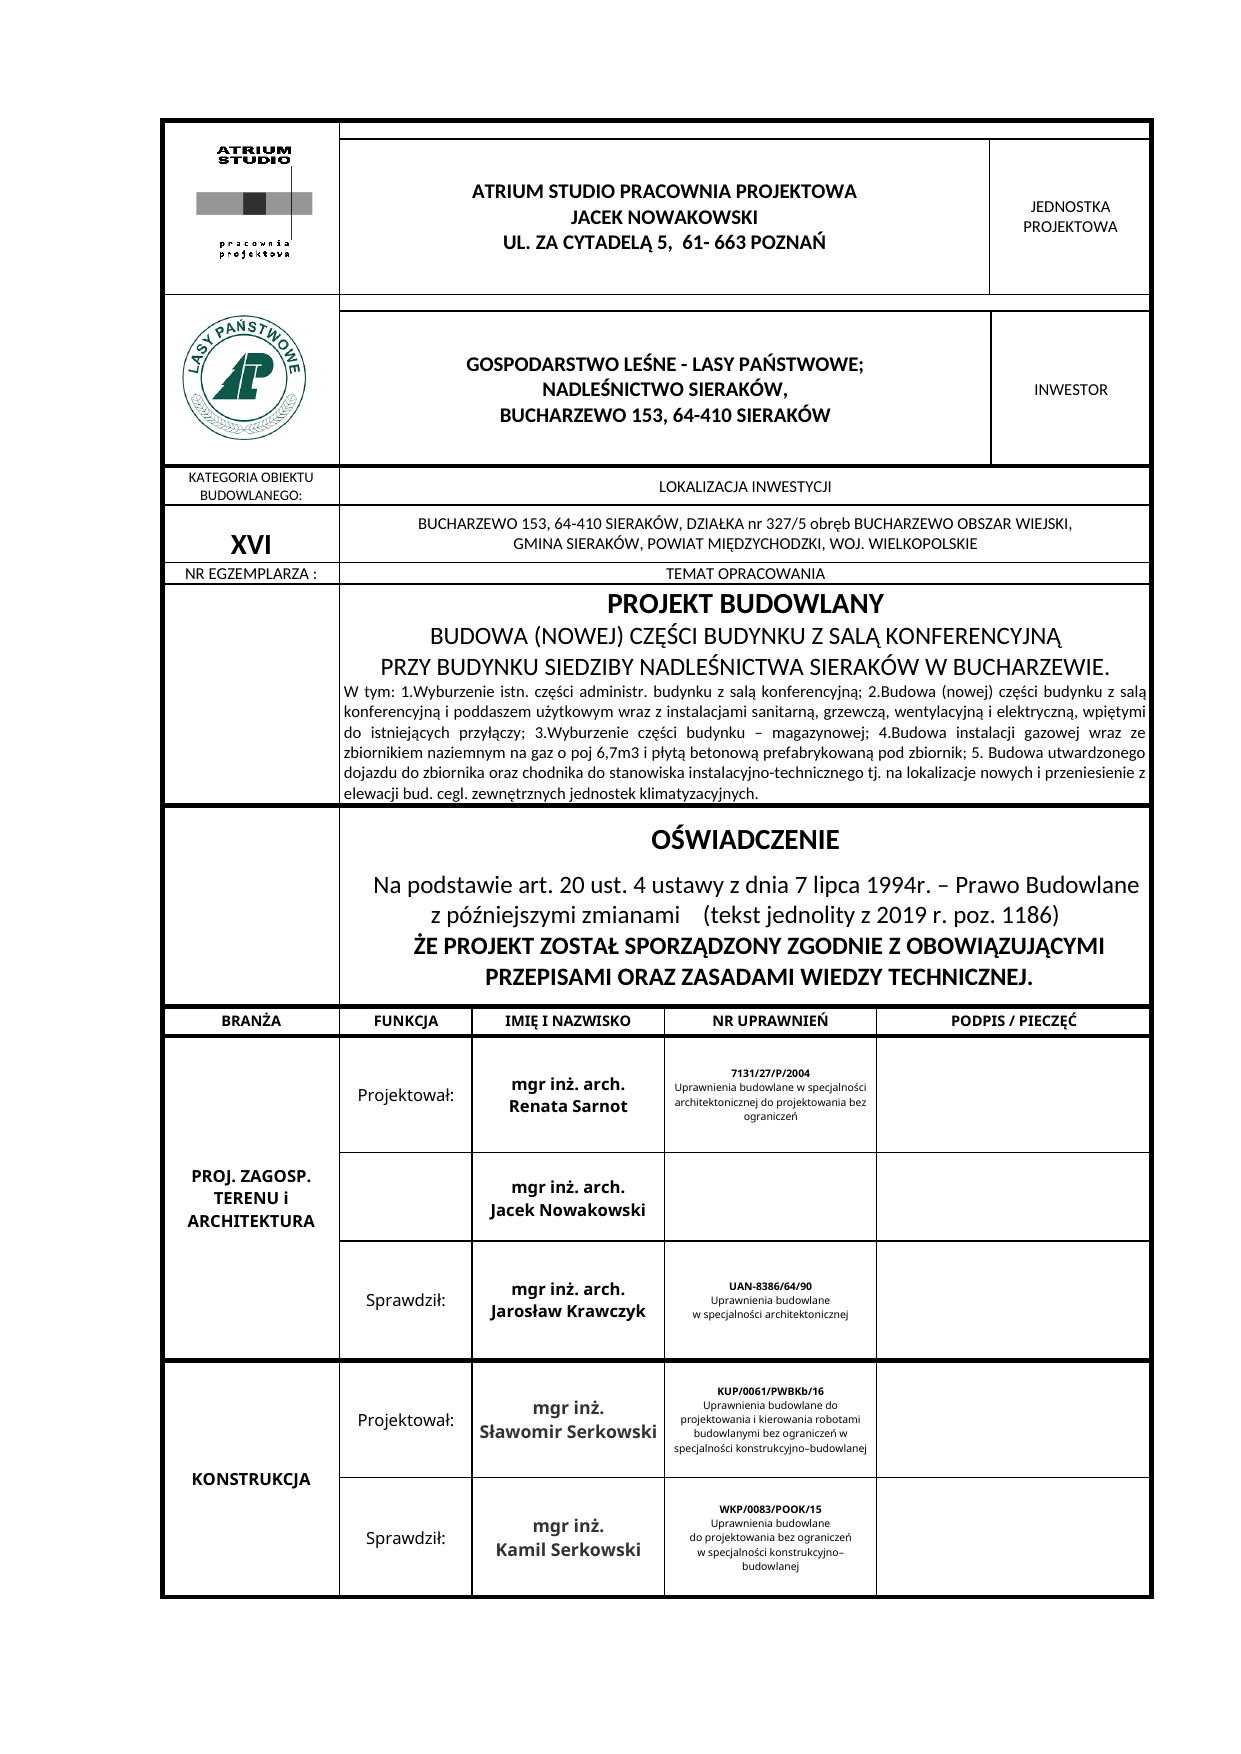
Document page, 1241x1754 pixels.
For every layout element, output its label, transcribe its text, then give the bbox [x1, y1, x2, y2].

table_cell OŚWIADCZENIE Na podstawie art. 20 ust. 4 ustawy z dnia 7 lipca 1994r. – Prawo Budowlane z późniejszymi zmianami (tekst jednolity z 2019 r. poz. 1186) ŻE PROJEKT ZOSTAŁ SPORZĄDZONY ZGODNIE Z OBOWIĄZUJĄCYMI PRZEPISAMI ORAZ ZASADAMI WIEDZY TECHNICZNEJ. [340, 808, 1149, 1004]
table_cell KATEGORIA OBIEKTU BUDOWLANEGO: [165, 468, 339, 504]
table_cell mgr inż. arch. Jacek Nowakowski [473, 1153, 664, 1240]
table_cell [877, 1153, 1149, 1240]
table_cell mgr inż. Sławomir Serkowski [473, 1363, 664, 1476]
table_cell LOKALIZACJA INWESTYCJI [340, 468, 1149, 504]
table_cell [877, 1478, 1149, 1594]
table_cell BUCHARZEWO 153, 64-410 SIERAKÓW, DZIAŁKA nr 327/5 obręb BUCHARZEWO OBSZAR WIEJSKI, GMINA SIERAKÓW, POWIAT MIĘDZYCHODZKI, WOJ. WIELKOPOLSKIE [340, 506, 1149, 561]
table_cell [877, 1242, 1149, 1358]
table_cell Projektował: [340, 1038, 471, 1152]
table_cell NR EGZEMPLARZA : [165, 563, 339, 583]
table_cell WKP/0083/POOK/15 Uprawnienia budowlane do projektowania bez ograniczeń w specjalności konstrukcyjno–budowlanej [665, 1478, 876, 1594]
table_cell PODPIS / PIECZĘĆ [877, 1009, 1149, 1033]
table_cell [165, 808, 339, 1004]
table_cell TEMAT OPRACOWANIA [340, 563, 1149, 583]
table_cell FUNKCJA [340, 1009, 471, 1033]
table_cell XVI [165, 506, 339, 561]
table_header [165, 123, 339, 293]
table_cell Projektował: [340, 1363, 471, 1476]
picture [182, 315, 322, 440]
table_header [340, 123, 1149, 138]
table_cell [665, 1153, 876, 1240]
table_cell GOSPODARSTWO LEŚNE - LASY PAŃSTWOWE; NADLEŚNICTWO SIERAKÓW, BUCHARZEWO 153, 64-410 SIERAKÓW [340, 312, 990, 463]
table_cell INWESTOR [992, 312, 1149, 463]
table_cell mgr inż. arch. Jarosław Krawczyk [473, 1242, 664, 1358]
table_cell [340, 1153, 471, 1240]
table_cell PROJEKT BUDOWLANY BUDOWA (NOWEJ) CZĘŚCI BUDYNKU Z SALĄ KONFERENCYJNĄ PRZY BUDYNKU SIEDZIBY NADLEŚNICTWA SIERAKÓW W BUCHARZEWIE. W tym: 1.Wyburzenie istn. części administr. budynku z salą konferencyjną; 2.Budowa (nowej) części budynku z salą konferencyjną i poddaszem użytkowym wraz z instalacjami sanitarną, grzewczą, wentylacyjną i elektryczną, wpiętymi do istniejących przyłączy; 3.Wyburzenie części budynku – magazynowej; 4.Budowa instalacji gazowej wraz ze zbiornikiem naziemnym na gaz o poj 6,7m3 i płytą betonową prefabrykowaną pod zbiornik; 5. Budowa utwardzonego dojazdu do zbiornika oraz chodnika do stanowiska instalacyjno-technicznego tj. na lokalizacje nowych i przeniesienie z elewacji bud. cegl. zewnętrznych jednostek klimatyzacyjnych. [340, 585, 1149, 803]
table_cell [877, 1038, 1149, 1152]
table_cell BRANŻA [165, 1009, 339, 1033]
table_cell NR UPRAWNIEŃ [665, 1009, 876, 1033]
table_cell IMIĘ I NAZWISKO [473, 1009, 664, 1033]
table_cell mgr inż. arch. Renata Sarnot [473, 1038, 664, 1152]
table_cell 7131/27/P/2004 Uprawnienia budowlane w specjalności architektonicznej do projektowania bez ograniczeń [665, 1038, 876, 1152]
table_cell [340, 295, 1149, 310]
table_cell mgr inż. Kamil Serkowski [473, 1478, 664, 1594]
table_cell UAN-8386/64/90 Uprawnienia budowlane w specjalności architektonicznej [665, 1242, 876, 1358]
table_cell [165, 585, 339, 803]
table_cell JEDNOSTKA PROJEKTOWA [990, 140, 1149, 293]
table_cell Sprawdził: [340, 1478, 471, 1594]
table_cell KONSTRUKCJA [165, 1363, 339, 1594]
table_cell KUP/0061/PWBKb/16 Uprawnienia budowlane do projektowania i kierowania robotami budowlanymi bez ograniczeń w specjalności konstrukcyjno–budowlanej [665, 1363, 876, 1476]
table_cell [165, 295, 339, 463]
table_cell [877, 1363, 1149, 1476]
table_cell ATRIUM STUDIO PRACOWNIA PROJEKTOWA JACEK NOWAKOWSKI UL. ZA CYTADELĄ 5, 61- 663 POZNAŃ [340, 140, 989, 293]
table_cell PROJ. ZAGOSP. TERENU i ARCHITEKTURA [165, 1038, 339, 1358]
table_cell Sprawdził: [340, 1242, 471, 1358]
